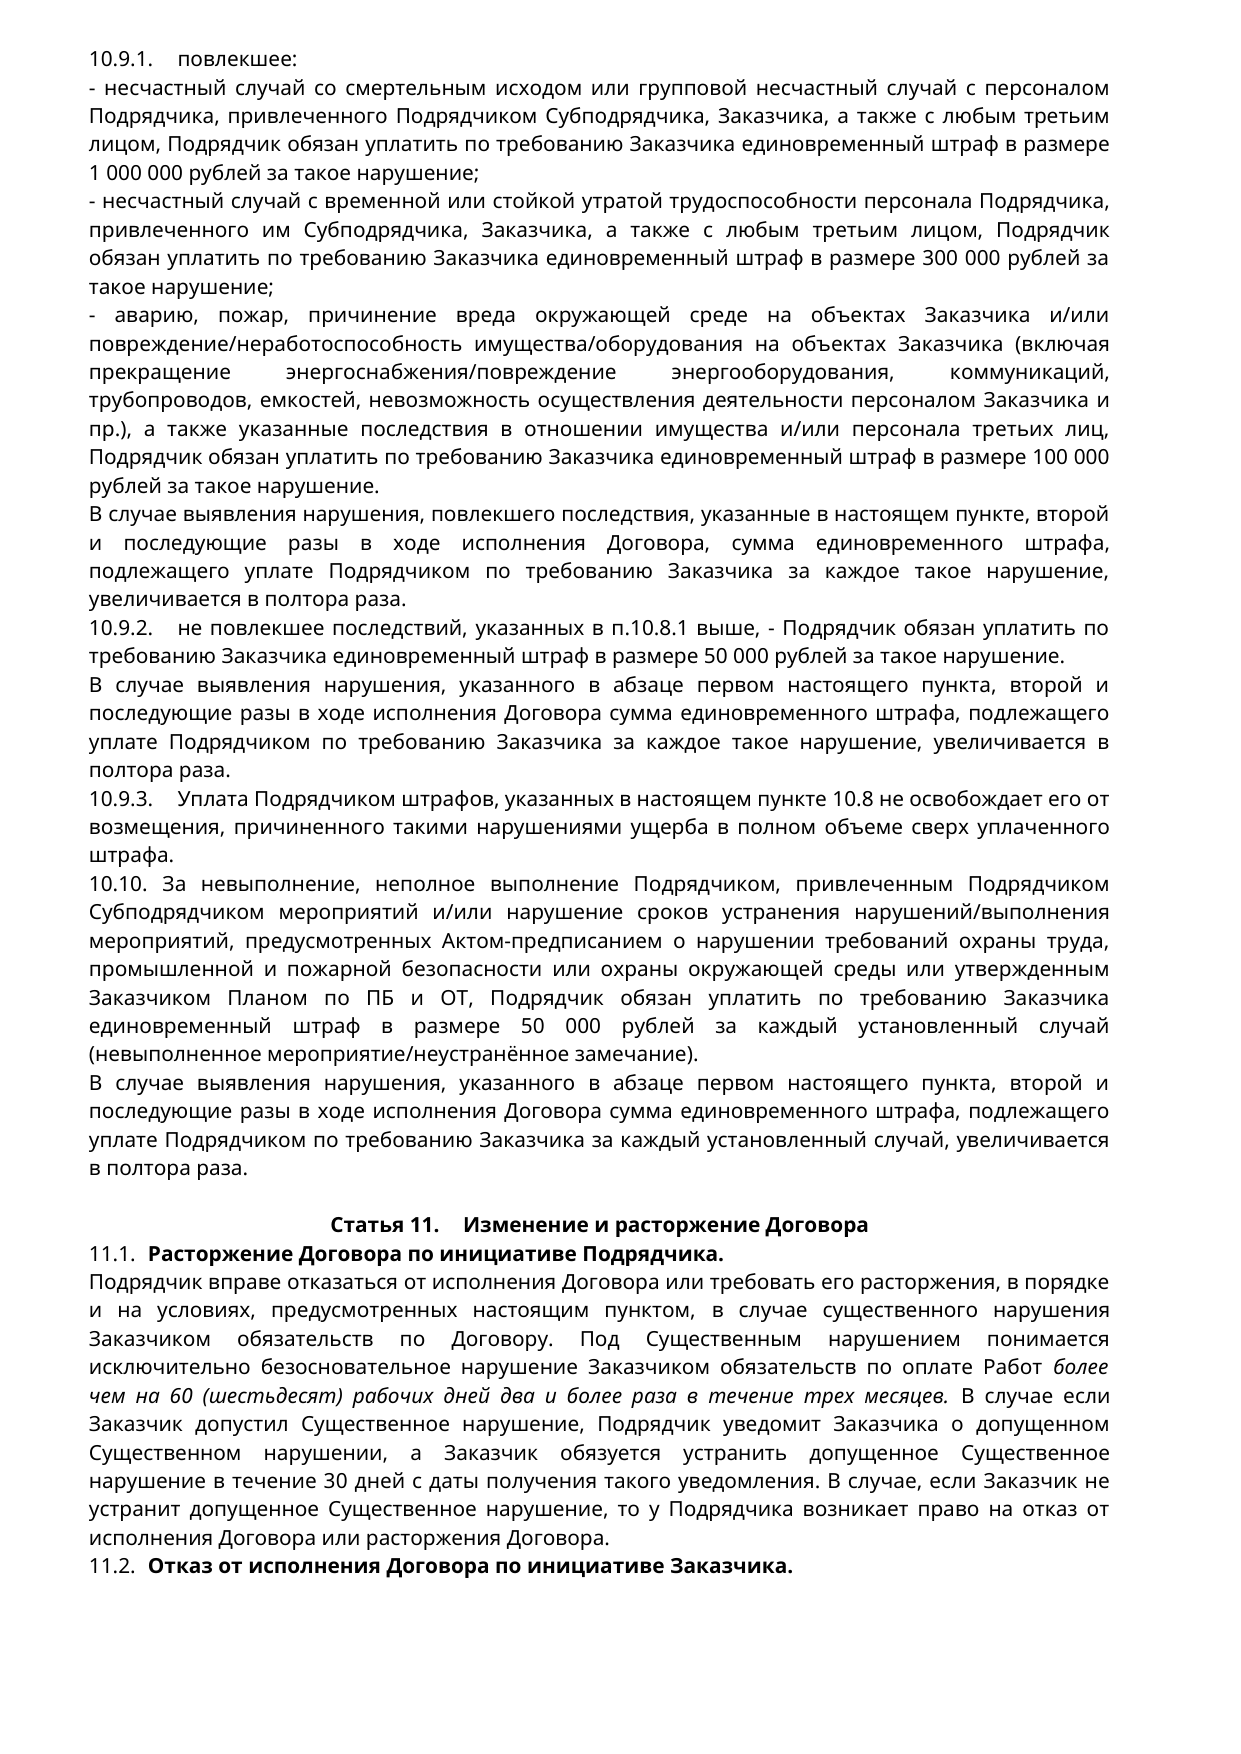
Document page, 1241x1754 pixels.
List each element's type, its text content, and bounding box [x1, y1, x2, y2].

list За невыполнение, неполное выполнение Подрядчиком, привлеченным Подрядчиком Субподрядчиком мероприятий и/или нарушение сроков устранения нарушений/выполнения мероприятий, предусмотренных Актом-предписанием о нарушении требований охраны труда, промышленной и пожарной безопасности или охраны окружающей среды или утвержденным Заказчиком Планом по ПБ и ОТ, Подрядчик обязан уплатить по требованию Заказчика единовременный штраф в размере 50 000 рублей за каждый установленный случай (невыполненное мероприятие/неустранённое замечание). [89, 869, 1111, 1068]
text В случае выявления нарушения, указанного в абзаце первом настоящего пункта, второй и последующие разы в ходе исполнения Договора сумма единовременного штрафа, подлежащего уплате Подрядчиком по требованию Заказчика за каждый установленный случай, увеличивается в полтора раза. [89, 1068, 1111, 1182]
list В случае выявления нарушения, повлекшего последствия, указанные в настоящем пункте, второй и последующие разы в ходе исполнения Договора, сумма единовременного штрафа, подлежащего уплате Подрядчиком по требованию Заказчика за каждое такое нарушение, увеличивается в полтора раза. [89, 499, 1111, 613]
list не повлекшее последствий, указанных в п.10.8.1 выше, - Подрядчик обязан уплатить по требованию Заказчика единовременный штраф в размере 50 000 рублей за такое нарушение. [89, 613, 1111, 670]
list Расторжение Договора по инициативе Подрядчика. [89, 1239, 1111, 1267]
text Подрядчик вправе отказаться от исполнения Договора или требовать его расторжения, в порядке и на условиях, предусмотренных настоящим пунктом, в случае существенного нарушения Заказчиком обязательств по Договору. Под Существенным нарушением понимается исключительно безосновательное нарушение Заказчиком обязательств по оплате Работ более чем на 60 (шестьдесят) рабочих дней два и более раза в течение трех месяцев. В случае если Заказчик допустил Существенное нарушение, Подрядчик уведомит Заказчика о допущенном Существенном нарушении, а Заказчик обязуется устранить допущенное Существенное нарушение в течение 30 дней с даты получения такого уведомления. В случае, если Заказчик не устранит допущенное Существенное нарушение, то у Подрядчика возникает право на отказ от исполнения Договора или расторжения Договора. [89, 1267, 1111, 1551]
list Изменение и расторжение Договора [89, 1210, 1111, 1239]
list - аварию, пожар, причинение вреда окружающей среде на объектах Заказчика и/или повреждение/неработоспособность имущества/оборудования на объектах Заказчика (включая прекращение энергоснабжения/повреждение энергооборудования, коммуникаций, трубопроводов, емкостей, невозможность осуществления деятельности персоналом Заказчика и пр.), а также указанные последствия в отношении имущества и/или персонала третьих лиц, Подрядчик обязан уплатить по требованию Заказчика единовременный штраф в размере 100 000 рублей за такое нарушение. [89, 300, 1111, 499]
list повлекшее: [89, 44, 1111, 73]
list В случае выявления нарушения, указанного в абзаце первом настоящего пункта, второй и последующие разы в ходе исполнения Договора сумма единовременного штрафа, подлежащего уплате Подрядчиком по требованию Заказчика за каждое такое нарушение, увеличивается в полтора раза. [89, 670, 1111, 784]
list Отказ от исполнения Договора по инициативе Заказчика. [89, 1551, 1111, 1580]
list - несчастный случай со смертельным исходом или групповой несчастный случай с персоналом Подрядчика, привлеченного Подрядчиком Субподрядчика, Заказчика, а также с любым третьим лицом, Подрядчик обязан уплатить по требованию Заказчика единовременный штраф в размере 1 000 000 рублей за такое нарушение; [89, 73, 1111, 186]
list Уплата Подрядчиком штрафов, указанных в настоящем пункте 10.8 не освобождает его от возмещения, причиненного такими нарушениями ущерба в полном объеме сверх уплаченного штрафа. [89, 784, 1111, 869]
list - несчастный случай с временной или стойкой утратой трудоспособности персонала Подрядчика, привлеченного им Субподрядчика, Заказчика, а также с любым третьим лицом, Подрядчик обязан уплатить по требованию Заказчика единовременный штраф в размере 300 000 рублей за такое нарушение; [89, 186, 1111, 300]
